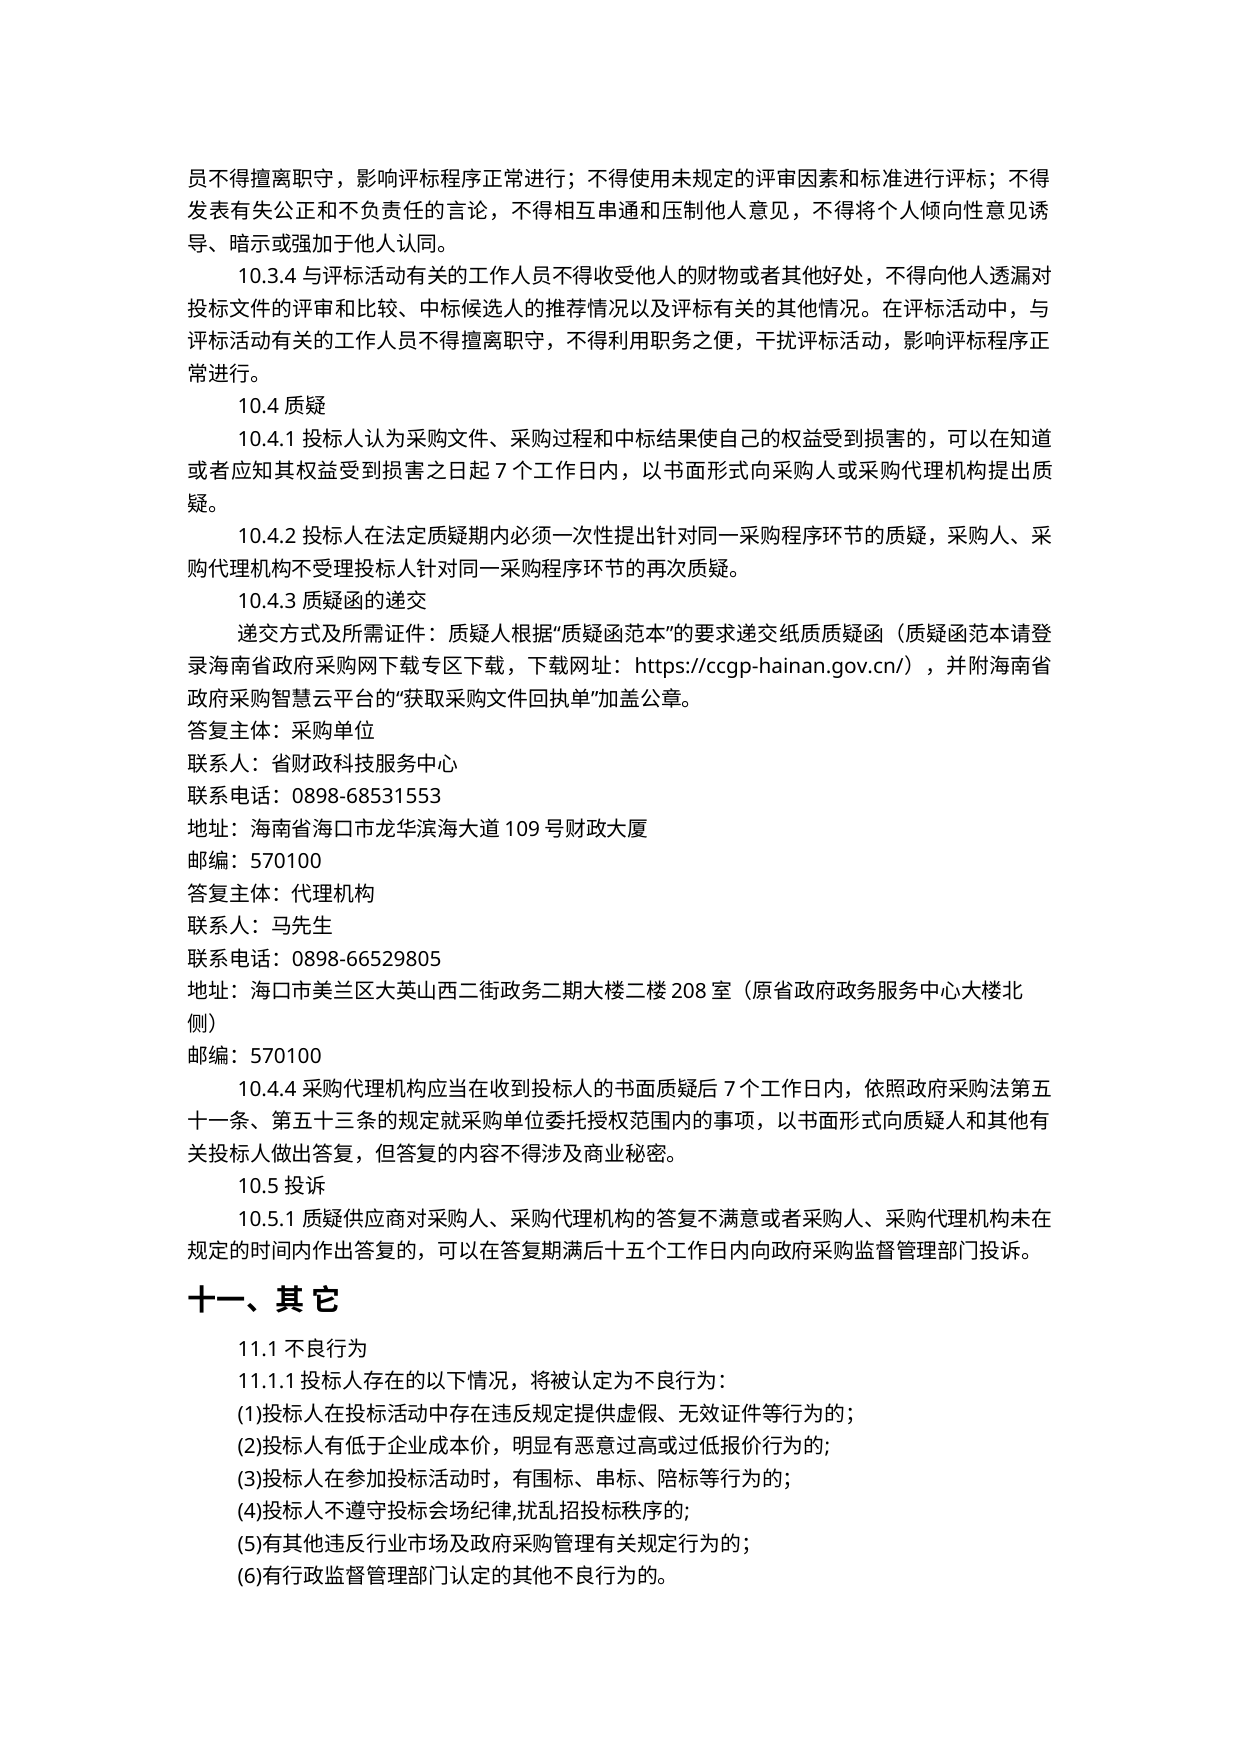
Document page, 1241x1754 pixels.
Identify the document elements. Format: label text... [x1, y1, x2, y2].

text (3)投标人在参加投标活动时，有围标、串标、陪标等行为的； [187, 1462, 1053, 1494]
text 11.1.1投标人存在的以下情况，将被认定为不良行为： [187, 1364, 1053, 1397]
text (6)有行政监督管理部门认定的其他不良行为的。 [187, 1559, 1053, 1592]
text 10.4.3 质疑函的递交 [187, 584, 1053, 617]
text 地址：海南省海口市龙华滨海大道109号财政大厦 [187, 812, 1053, 844]
text 10.5 投诉 [187, 1169, 1053, 1202]
text 答复主体：采购单位 [187, 714, 1053, 747]
text 联系电话：0898-68531553 [187, 779, 1053, 812]
text 10.4.2 投标人在法定质疑期内必须一次性提出针对同一采购程序环节的质疑，采购人、采购代理机构不受理投标人针对同一采购程序环节的再次质疑。 [187, 519, 1053, 584]
text 联系电话：0898-66529805 [187, 942, 1053, 974]
text 10.4.4 采购代理机构应当在收到投标人的书面质疑后7个工作日内，依照政府采购法第五十一条、第五十三条的规定就采购单位委托授权范围内的事项，以书面形式向质疑人和其他有关投标人做出答复，但答复的内容不得涉及商业秘密。 [187, 1072, 1053, 1169]
text 答复主体：代理机构 [187, 877, 1053, 909]
text 10.5.1 质疑供应商对采购人、采购代理机构的答复不满意或者采购人、采购代理机构未在规定的时间内作出答复的，可以在答复期满后十五个工作日内向政府采购监督管理部门投诉。 [187, 1202, 1053, 1267]
text 十一、其 它 [187, 1267, 1053, 1332]
text 11.1 不良行为 [187, 1332, 1053, 1364]
text 联系人：省财政科技服务中心 [187, 747, 1053, 779]
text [187, 162, 1053, 259]
text 递交方式及所需证件：质疑人根据“质疑函范本”的要求递交纸质质疑函（质疑函范本请登录海南省政府采购网下载专区下载，下载网址：https://ccgp-hainan.gov.cn/），并附海南省政府采购智慧云平台的“获取采购文件回执单”加盖公章。 [187, 617, 1053, 714]
text 邮编：570100 [187, 844, 1053, 877]
text 联系人：马先生 [187, 909, 1053, 942]
text 10.3.4 与评标活动有关的工作人员不得收受他人的财物或者其他好处，不得向他人透漏对投标文件的评审和比较、中标候选人的推荐情况以及评标有关的其他情况。在评标活动中，与评标活动有关的工作人员不得擅离职守，不得利用职务之便，干扰评标活动，影响评标程序正常进行。 [187, 259, 1053, 389]
text (2)投标人有低于企业成本价，明显有恶意过高或过低报价行为的; [187, 1429, 1053, 1462]
text (1)投标人在投标活动中存在违反规定提供虚假、无效证件等行为的； [187, 1397, 1053, 1429]
text 10.4.1 投标人认为采购文件、采购过程和中标结果使自己的权益受到损害的，可以在知道或者应知其权益受到损害之日起7个工作日内，以书面形式向采购人或采购代理机构提出质疑。 [187, 422, 1053, 519]
text 邮编：570100 [187, 1039, 1053, 1072]
text 10.4 质疑 [187, 389, 1053, 422]
text (5)有其他违反行业市场及政府采购管理有关规定行为的； [187, 1527, 1053, 1559]
text 地址：海口市美兰区大英山西二街政务二期大楼二楼208室（原省政府政务服务中心大楼北侧） [187, 974, 1053, 1039]
text (4)投标人不遵守投标会场纪律,扰乱招投标秩序的; [187, 1494, 1053, 1527]
